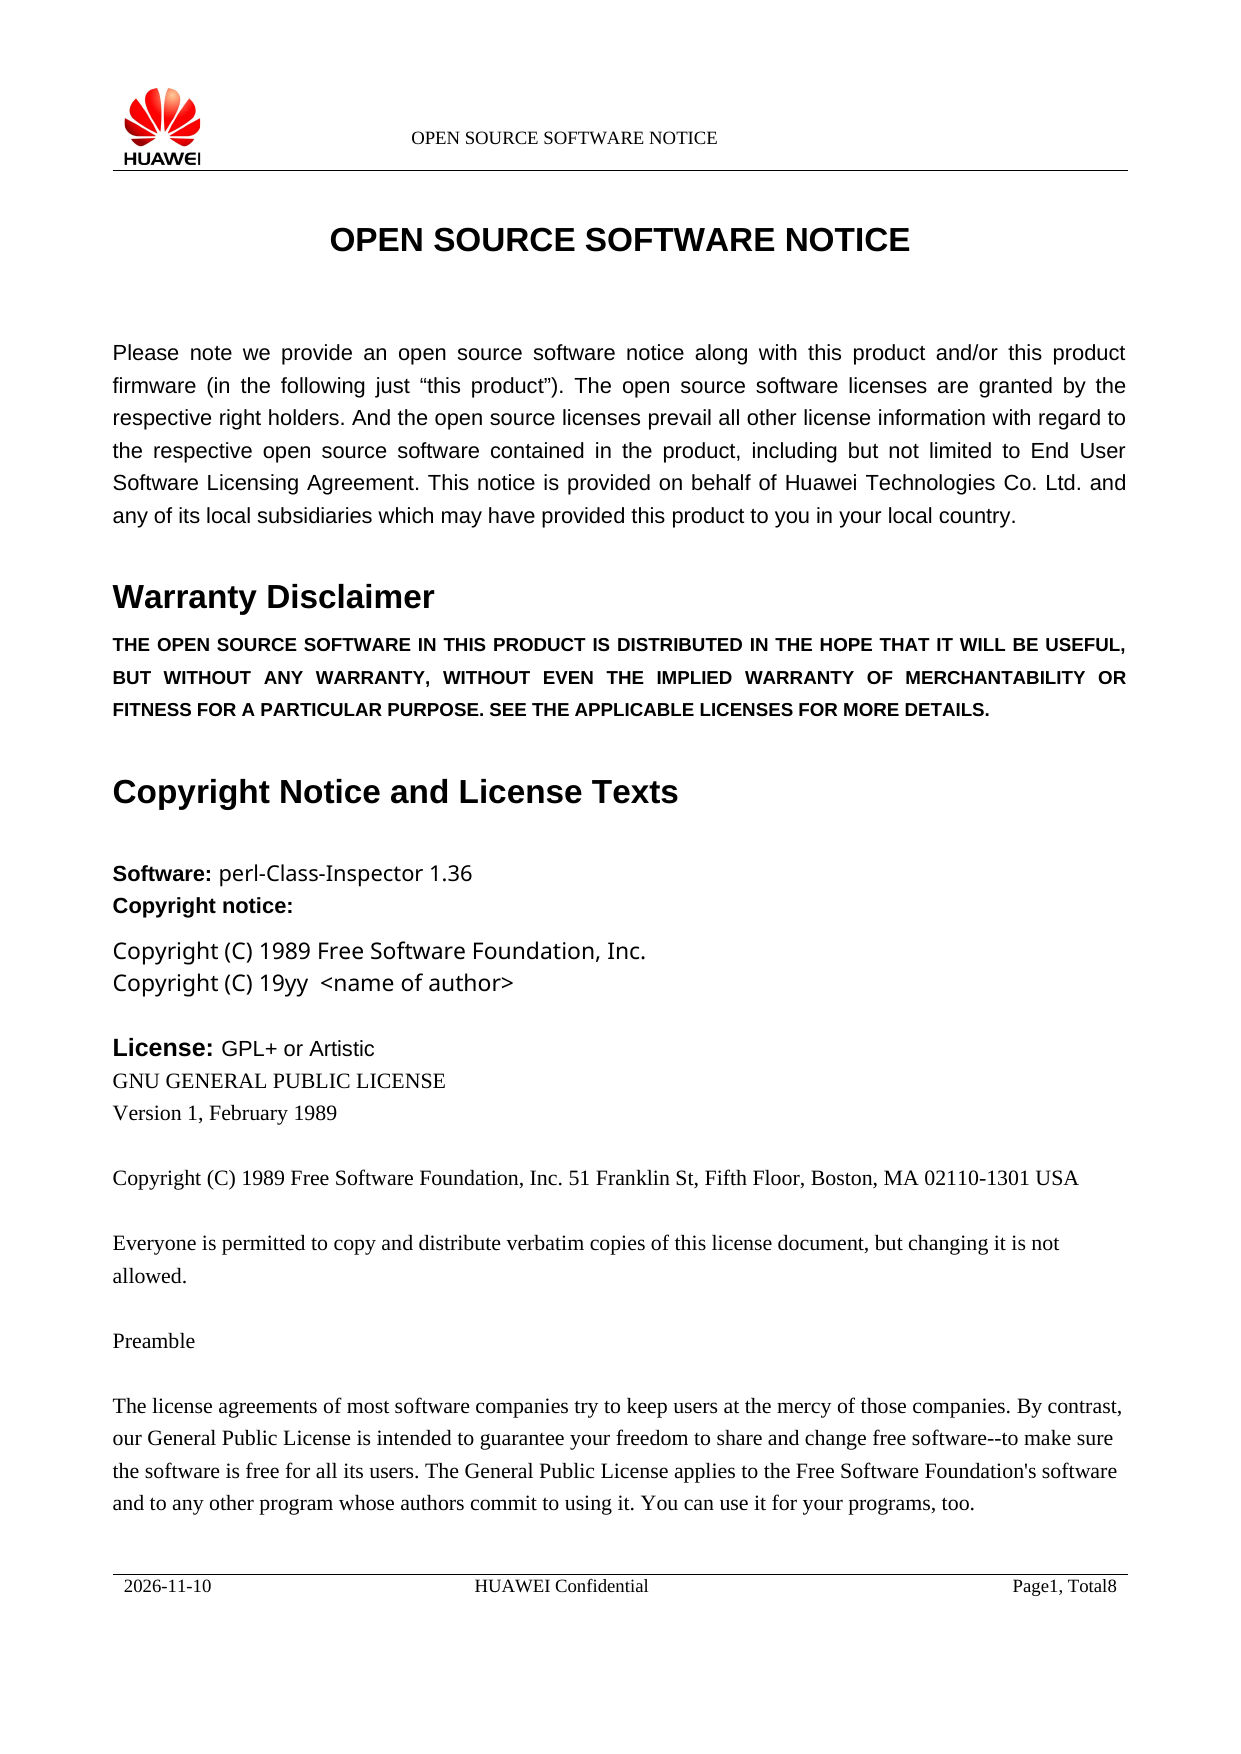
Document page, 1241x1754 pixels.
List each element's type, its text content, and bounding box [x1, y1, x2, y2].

text Copyright notice: [112, 889, 1128, 921]
picture [124, 88, 201, 165]
text Warranty Disclaimer [112, 564, 1128, 629]
title Software: perl-Class-Inspector 1.36 [112, 856, 1128, 889]
text Copyright Notice and License Texts [112, 759, 1128, 824]
text OPEN SOURCE SOFTWARE NOTICE [112, 206, 1128, 271]
text The open source software in this product is distributed in the hope that it will be useful, but WITHOUT ANY WARRANTY, without even the implied warranty of MERCHANTABILITY or FITNESS FOR A PARTICULAR PURPOSE. See the applicable licenses for more details. [112, 629, 1128, 726]
text License: GPL+ or Artistic [112, 1031, 1128, 1064]
text Copyright (C) 1989 Free Software Foundation, Inc. Copyright (C) 19yy <name of author> [112, 934, 1128, 1031]
text Please note we provide an open source software notice along with this product and/or this product firmware (in the following just “this product”). The open source software licenses are granted by the respective right holders. And the open source licenses prevail all other license information with regard to the respective open source software contained in the product, including but not limited to End User Software Licensing Agreement. This notice is provided on behalf of Huawei Technologies Co. Ltd. and any of its local subsidiaries which may have provided this product to you in your local country. [112, 336, 1128, 531]
